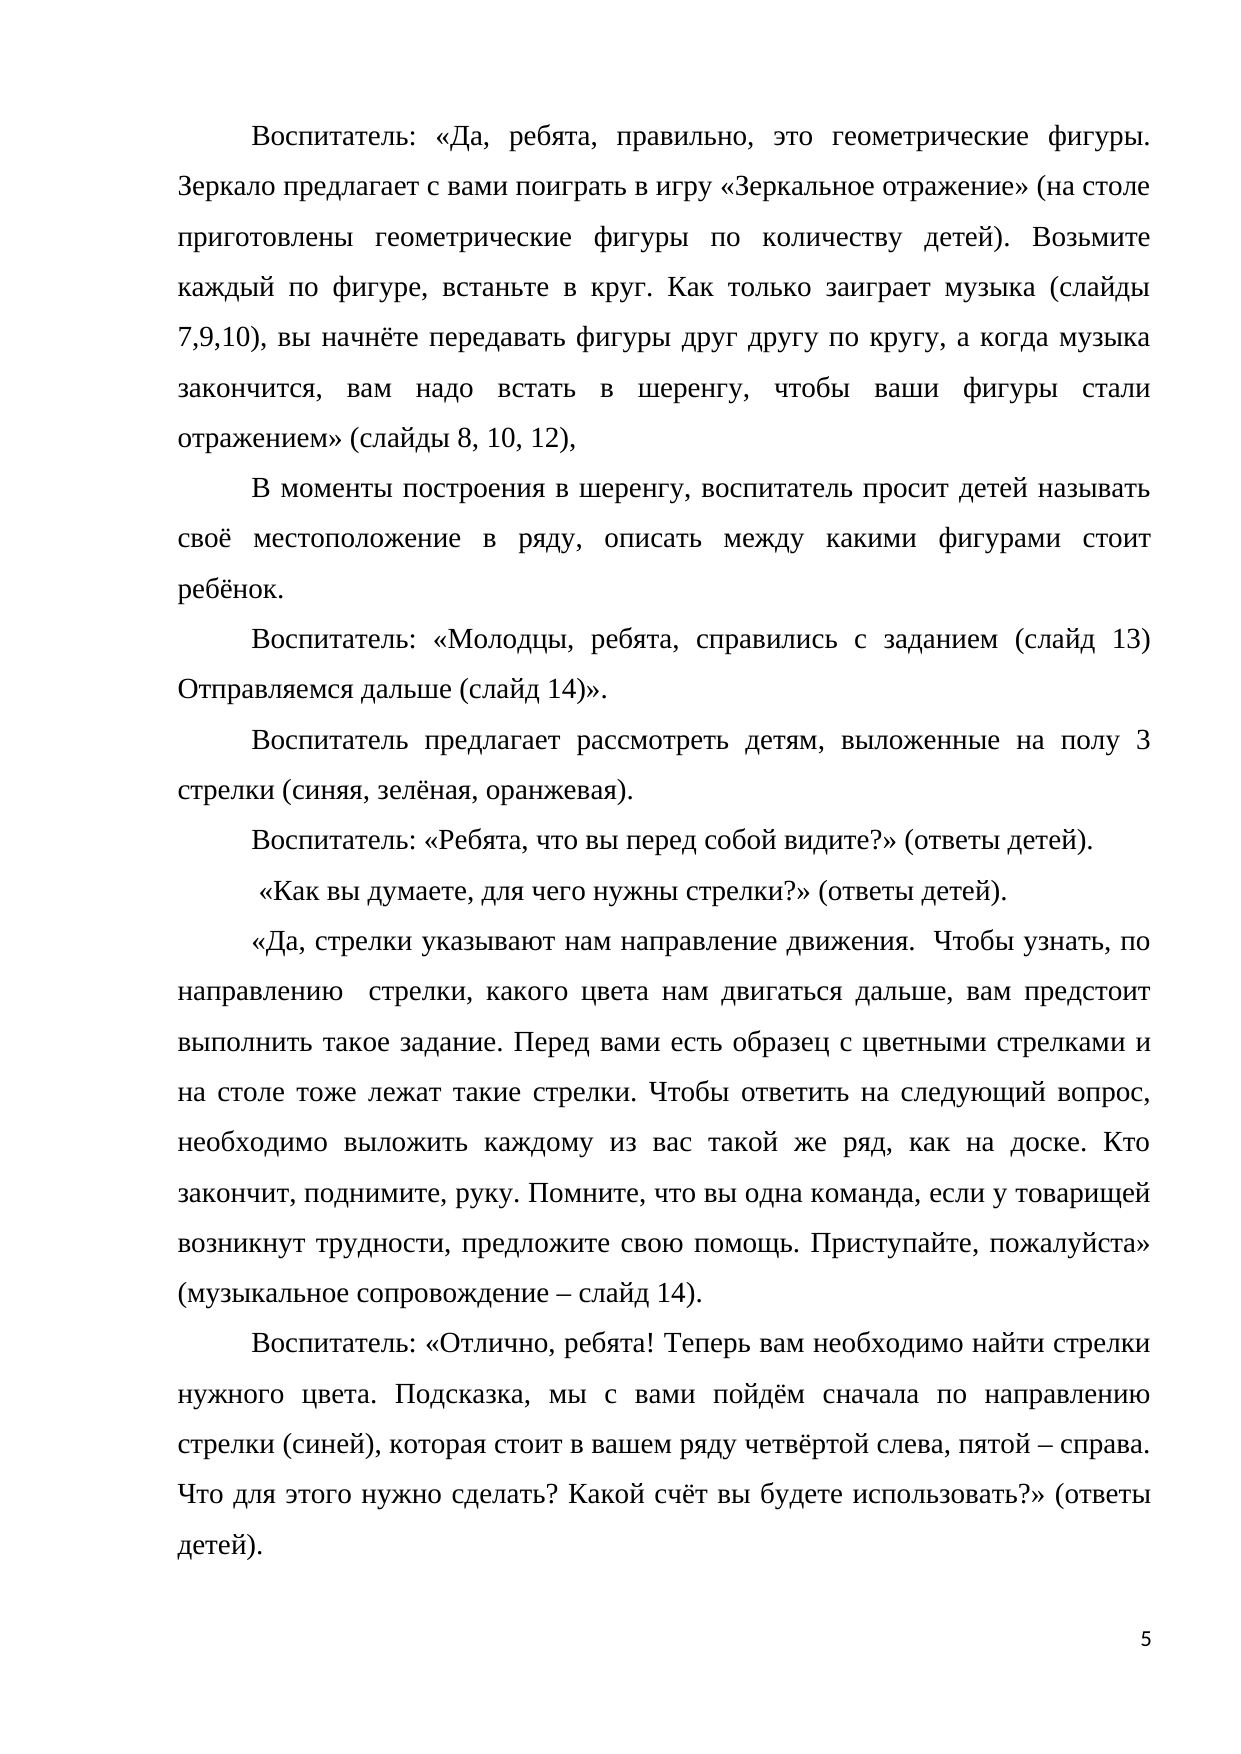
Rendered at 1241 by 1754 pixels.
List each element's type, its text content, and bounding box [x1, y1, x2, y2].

text Воспитатель предлагает рассмотреть детям, выложенные на полу 3 стрелки (синяя, зелёная, оранжевая). [177, 722, 1152, 806]
text «Как вы думаете, для чего нужны стрелки?» (ответы детей). [177, 873, 1152, 906]
text Воспитатель: «Ребята, что вы перед собой видите?» (ответы детей). [177, 822, 1152, 856]
text Воспитатель: «Да, ребята, правильно, это геометрические фигуры. Зеркало предлагает с вами поиграть в игру «Зеркальное отражение» (на столе приготовлены геометрические фигуры по количеству детей). Возьмите каждый по фигуре, встаньте в круг. Как только заиграет музыка (слайды 7,9,10), вы начнёте передавать фигуры друг другу по кругу, а когда музыка закончится, вам надо встать в шеренгу, чтобы ваши фигуры стали отражением» (слайды 8, 10, 12), [177, 118, 1152, 453]
text Воспитатель: «Молодцы, ребята, справились с заданием (слайд 13) Отправляемся дальше (слайд 14)». [177, 621, 1152, 705]
text Воспитатель: «Отлично, ребята! Теперь вам необходимо найти стрелки нужного цвета. Подсказка, мы с вами пойдём сначала по направлению стрелки (синей), которая стоит в вашем ряду четвёртой слева, пятой – справа. Что для этого нужно сделать? Какой счёт вы будете использовать?» (ответы детей). [177, 1326, 1152, 1560]
text «Да, стрелки указывают нам направление движения. Чтобы узнать, по направлению стрелки, какого цвета нам двигаться дальше, вам предстоит выполнить такое задание. Перед вами есть образец с цветными стрелками и на столе тоже лежат такие стрелки. Чтобы ответить на следующий вопрос, необходимо выложить каждому из вас такой же ряд, как на доске. Кто закончит, поднимите, руку. Помните, что вы одна команда, если у товарищей возникнут трудности, предложите свою помощь. Приступайте, пожалуйста» (музыкальное сопровождение – слайд 14). [177, 923, 1152, 1309]
text В моменты построения в шеренгу, воспитатель просит детей называть своё местоположение в ряду, описать между какими фигурами стоит ребёнок. [177, 470, 1152, 604]
